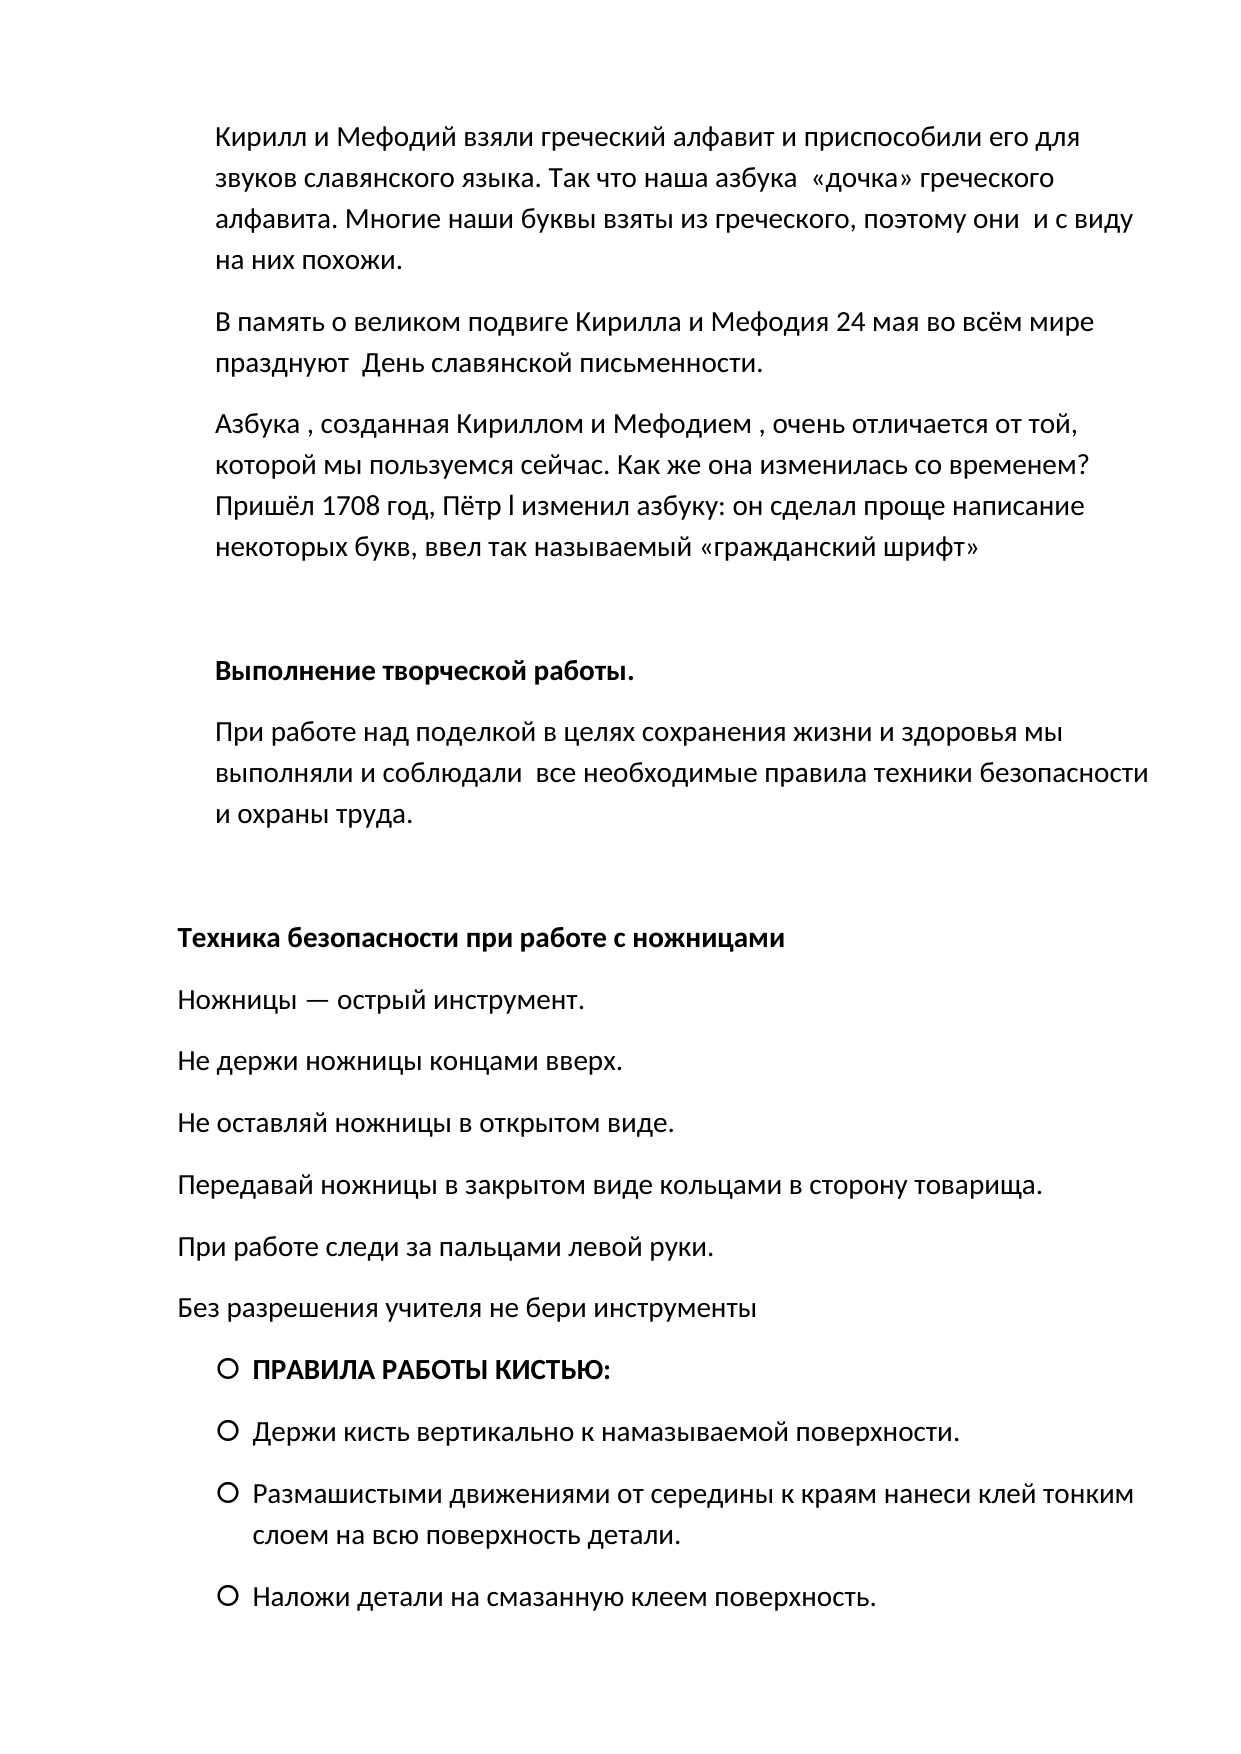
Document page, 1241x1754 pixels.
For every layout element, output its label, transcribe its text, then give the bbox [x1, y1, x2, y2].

text Без разрешения учителя не бери инструменты [177, 1289, 1152, 1325]
text Передавай ножницы в закрытом виде кольцами в сторону товарища. [177, 1166, 1152, 1202]
text При работе над поделкой в целях сохранения жизни и здоровья мы выполняли и соблюдали все необходимые правила техники безопасности и охраны труда. [215, 713, 1152, 831]
text В память о великом подвиге Кирилла и Мефодия 24 мая во всём мире празднуют День славянской письменности. [215, 303, 1152, 379]
text Техника безопасности при работе с ножницами [177, 919, 1152, 954]
text Азбука , созданная Кириллом и Мефодием , очень отличается от той, которой мы пользуемся сейчас. Как же она изменилась со временем? Пришёл 1708 год, Пётр l изменил азбуку: он сделал проще написание некоторых букв, ввел так называемый «гражданский шрифт» [215, 405, 1152, 564]
list Наложи детали на смазанную клеем поверхность. [215, 1578, 1152, 1613]
list ПРАВИЛА РАБОТЫ КИСТЬЮ: [215, 1351, 1152, 1387]
text Не оставляй ножницы в открытом виде. [177, 1104, 1152, 1140]
text Не держи ножницы концами вверх. [177, 1042, 1152, 1078]
list Держи кисть вертикально к намазываемой поверхности. [215, 1413, 1152, 1449]
text При работе следи за пальцами левой руки. [177, 1228, 1152, 1263]
list Размашистыми движениями от середины к краям нанеси клей тонким слоем на всю поверхность детали. [215, 1475, 1152, 1551]
text Ножницы — острый инструмент. [177, 981, 1152, 1016]
text Кирилл и Мефодий взяли греческий алфавит и приспособили его для звуков славянского языка. Так что наша азбука «дочка» греческого алфавита. Многие наши буквы взяты из греческого, поэтому они и с виду на них похожи. [215, 118, 1152, 277]
text Выполнение творческой работы. [215, 652, 1152, 687]
